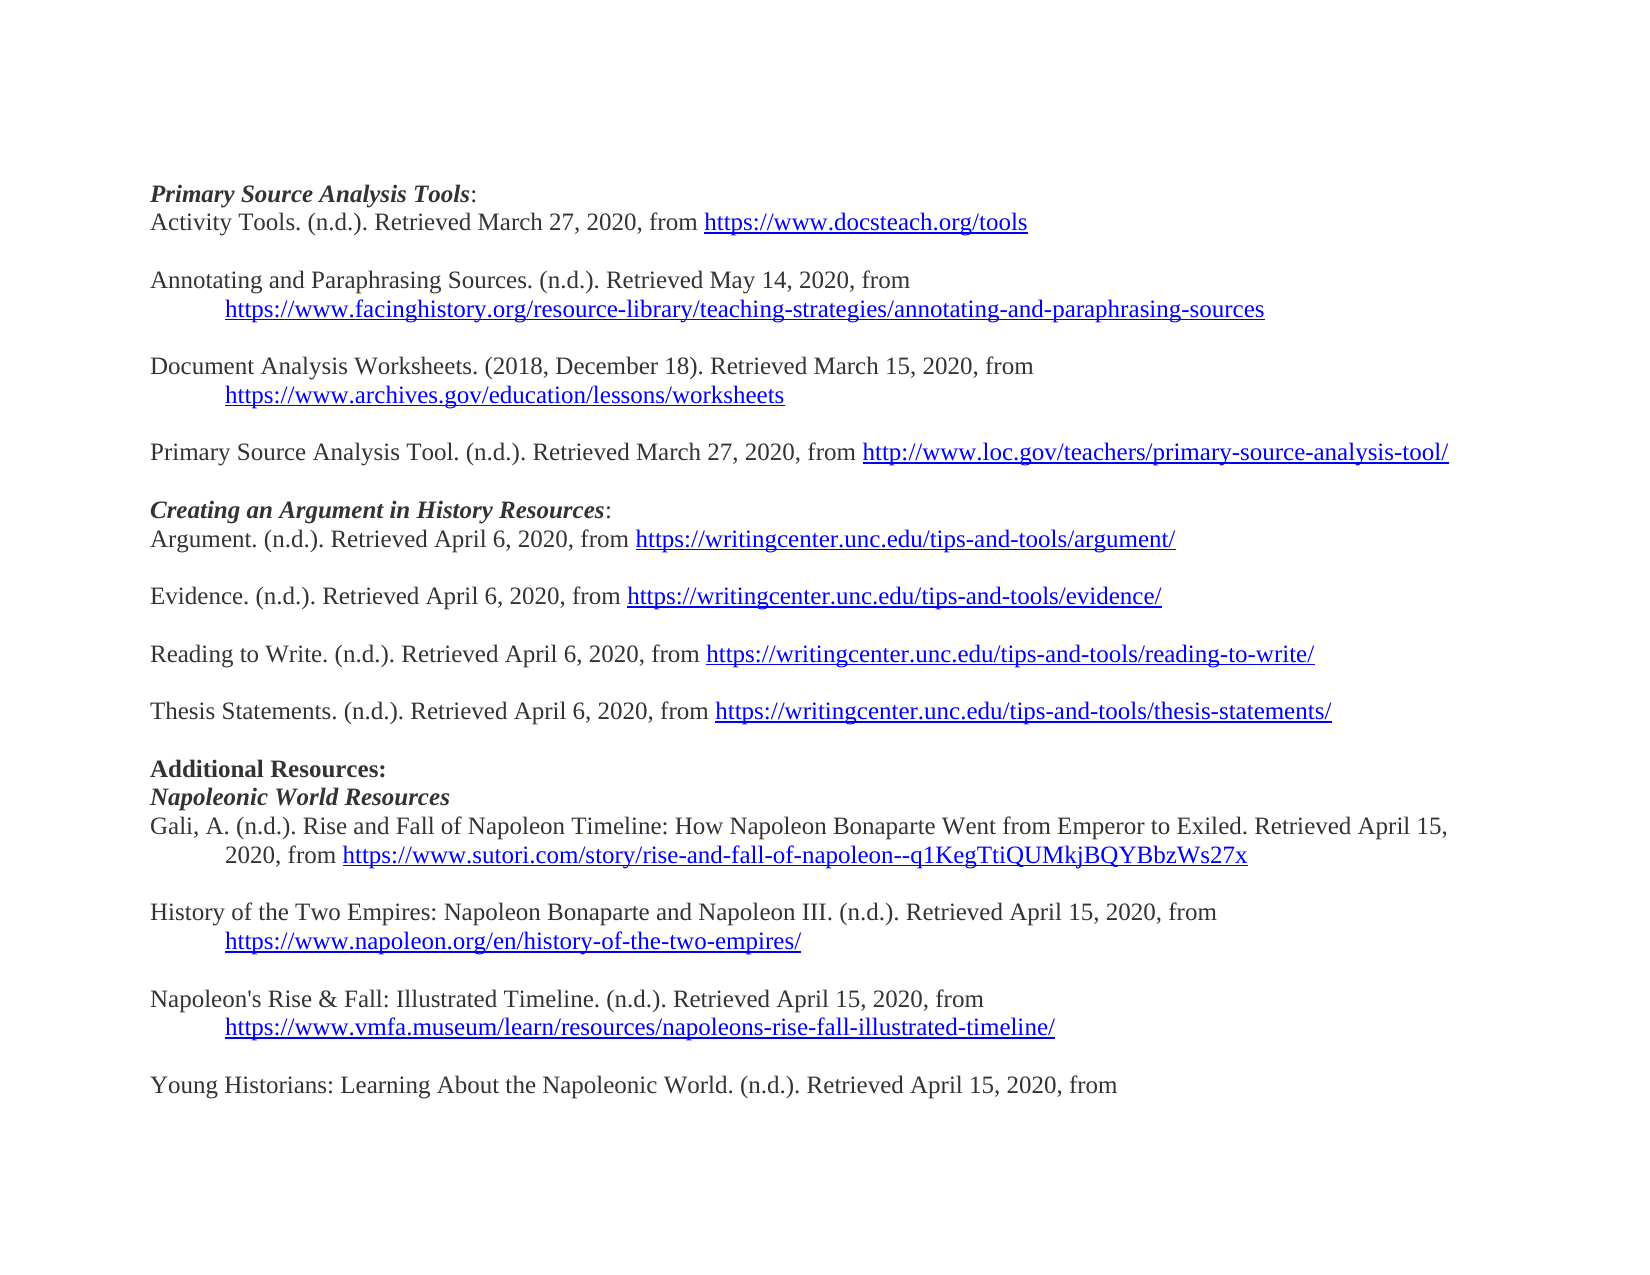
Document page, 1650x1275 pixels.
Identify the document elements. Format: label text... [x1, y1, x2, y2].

text History of the Two Empires: Napoleon Bonaparte and Napoleon III. (n.d.). Retrieved April 15, 2020, from [150, 897, 1500, 926]
text Creating an Argument in History Resources: [150, 495, 1500, 524]
text https://www.archives.gov/education/lessons/worksheets [150, 380, 1500, 409]
text Additional Resources: [150, 754, 1500, 782]
text 2020, from https://www.sutori.com/story/rise-and-fall-of-napoleon--q1KegTtiQUMkjBQYBbzWs27x [150, 840, 1500, 869]
text Reading to Write. (n.d.). Retrieved April 6, 2020, from https://writingcenter.unc.edu/tips-and-tools/reading-to-write/ [150, 639, 1500, 667]
text Argument. (n.d.). Retrieved April 6, 2020, from https://writingcenter.unc.edu/tips-and-tools/argument/ [150, 524, 1500, 552]
text Document Analysis Worksheets. (2018, December 18). Retrieved March 15, 2020, from [150, 351, 1500, 380]
text Napoleonic World Resources [150, 782, 1500, 811]
text Thesis Statements. (n.d.). Retrieved April 6, 2020, from https://writingcenter.unc.edu/tips-and-tools/thesis-statements/ [150, 696, 1500, 725]
text Evidence. (n.d.). Retrieved April 6, 2020, from https://writingcenter.unc.edu/tips-and-tools/evidence/ [150, 581, 1500, 610]
text https://www.facinghistory.org/resource-library/teaching-strategies/annotating-and-paraphrasing-sources [150, 294, 1500, 322]
text https://www.vmfa.museum/learn/resources/napoleons-rise-fall-illustrated-timeline/ [150, 1012, 1500, 1041]
text Annotating and Paraphrasing Sources. (n.d.). Retrieved May 14, 2020, from [150, 265, 1500, 294]
text Young Historians: Learning About the Napoleonic World. (n.d.). Retrieved April 15, 2020, from [150, 1070, 1500, 1099]
text Primary Source Analysis Tool. (n.d.). Retrieved March 27, 2020, from http://www.loc.gov/teachers/primary-source-analysis-tool/ [150, 437, 1500, 466]
text Gali, A. (n.d.). Rise and Fall of Napoleon Timeline: How Napoleon Bonaparte Went from Emperor to Exiled. Retrieved April 15, [150, 811, 1500, 840]
text Napoleon's Rise & Fall: Illustrated Timeline. (n.d.). Retrieved April 15, 2020, from [150, 984, 1500, 1012]
text https://www.napoleon.org/en/history-of-the-two-empires/ [150, 926, 1500, 955]
text Primary Source Analysis Tools: [150, 179, 1500, 207]
text Activity Tools. (n.d.). Retrieved March 27, 2020, from https://www.docsteach.org/tools [150, 207, 1500, 236]
